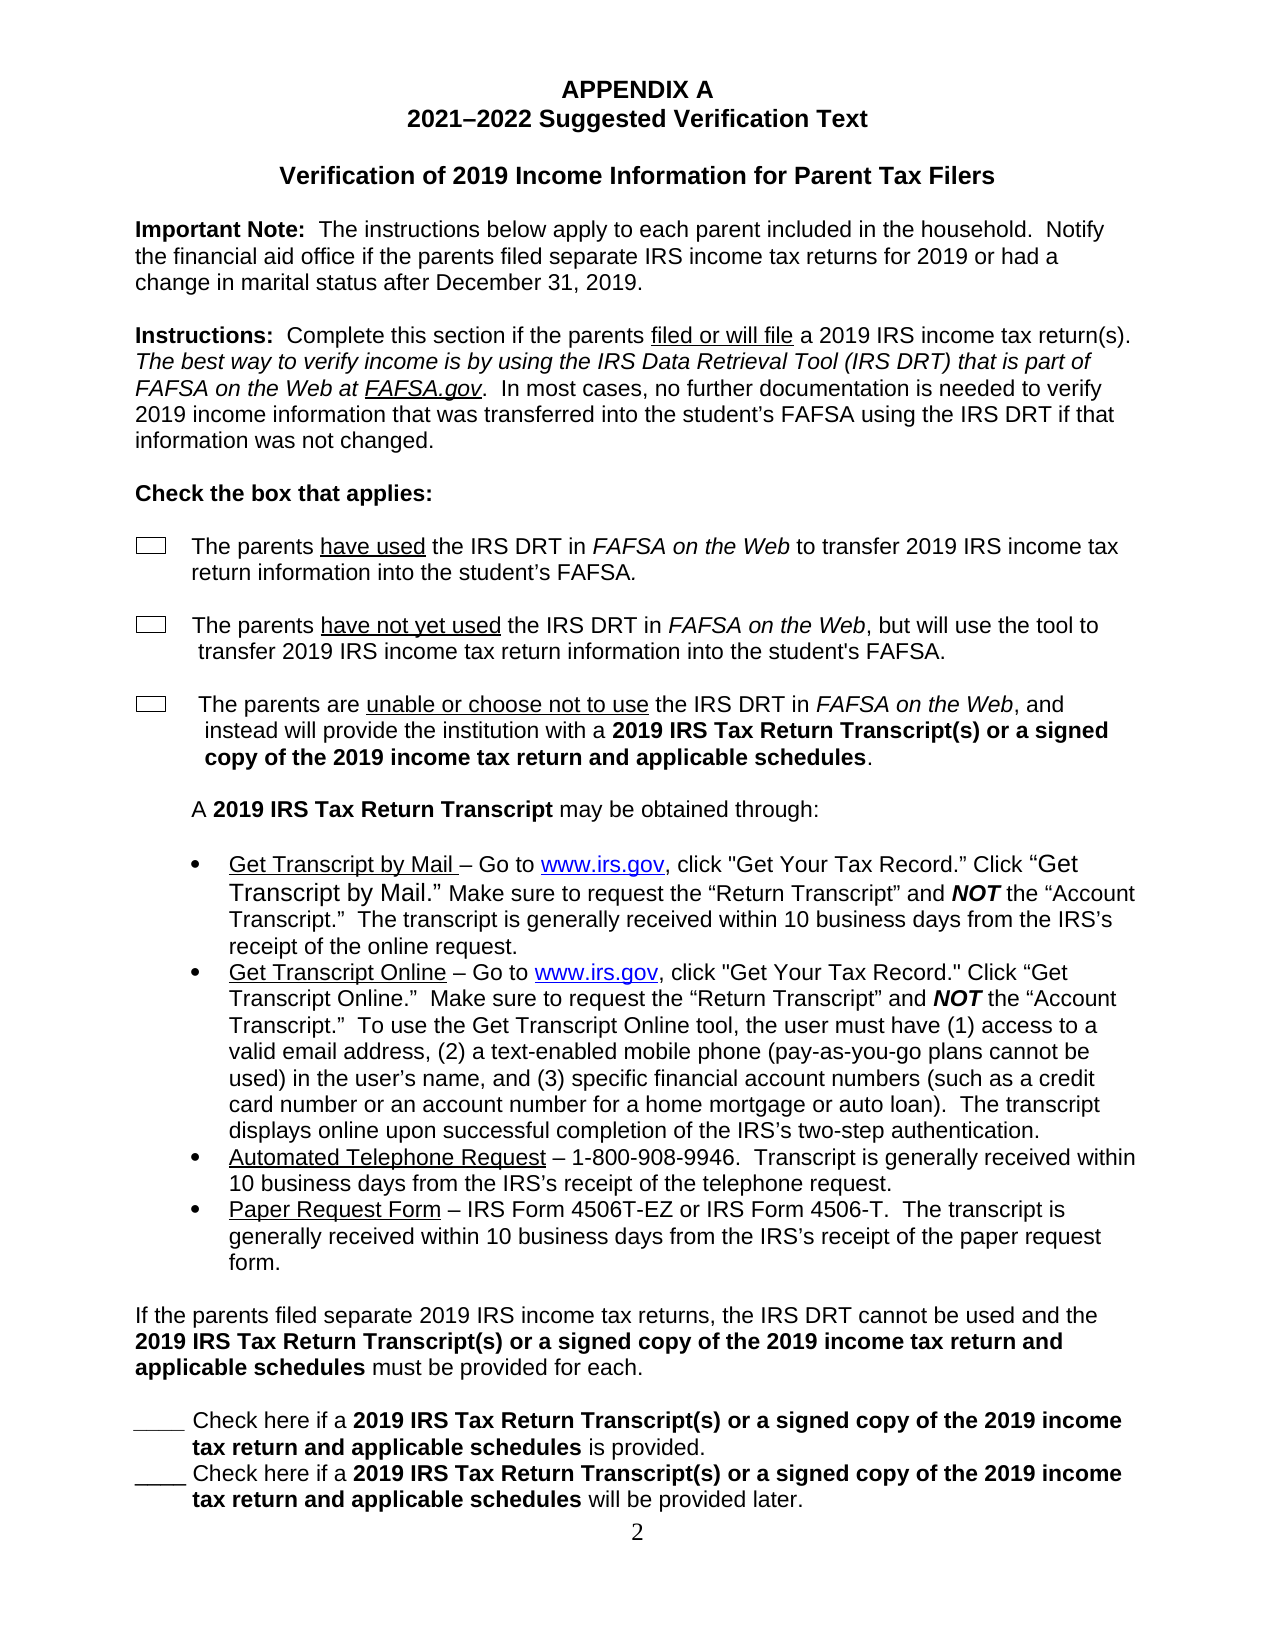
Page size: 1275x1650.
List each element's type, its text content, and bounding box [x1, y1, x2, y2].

list The parents have not yet used the IRS DRT in FAFSA on the Web, but will use the tool to [135, 612, 1140, 638]
list Get Transcript Online – Go to www.irs.gov, click "Get Your Tax Record." Click “Get Transcript Online.” Make sure to request the “Return Transcript” and NOT the “Account Transcript.” To use the Get Transcript Online tool, the user must have (1) access to a valid email address, (2) a text-enabled mobile phone (pay-as-you-go plans cannot be used) in the user’s name, and (3) specific financial account numbers (such as a credit card number or an account number for a home mortgage or auto loan). The transcript displays online upon successful completion of the IRS’s two-step authentication. [191, 959, 1140, 1143]
text ____ Check here if a 2019 IRS Tax Return Transcript(s) or a signed copy of the 2019 income [135, 1407, 1140, 1433]
text Important Note: The instructions below apply to each parent included in the household. Notify the financial aid office if the parents filed separate IRS income tax returns for 2019 or had a change in marital status after December 31, 2019. [135, 216, 1140, 295]
list A 2019 IRS Tax Return Transcript may be obtained through: [191, 796, 1140, 822]
text If the parents filed separate 2019 IRS income tax returns, the IRS DRT cannot be used and the 2019 IRS Tax Return Transcript(s) or a signed copy of the 2019 income tax return and applicable schedules must be provided for each. [135, 1302, 1140, 1381]
list copy of the 2019 income tax return and applicable schedules. [172, 743, 1140, 770]
text tax return and applicable schedules is provided. [135, 1433, 1140, 1460]
list Get Transcript by Mail – Go to www.irs.gov, click "Get Your Tax Record.” Click “Get Transcript by Mail.” Make sure to request the “Return Transcript” and NOT the “Account Transcript.” The transcript is generally received within 10 business days from the IRS’s receipt of the online request. [191, 849, 1140, 959]
list The parents are unable or choose not to use the IRS DRT in FAFSA on the Web, and [135, 691, 1140, 717]
text Check the box that applies: [135, 480, 1140, 506]
text Instructions: Complete this section if the parents filed or will file a 2019 IRS income tax return(s). The best way to verify income is by using the IRS Data Retrieval Tool (IRS DRT) that is part of FAFSA on the Web at FAFSA.gov. In most cases, no further documentation is needed to verify 2019 income information that was transferred into the student’s FAFSA using the IRS DRT if that information was not changed. [135, 322, 1140, 453]
list instead will provide the institution with a 2019 IRS Tax Return Transcript(s) or a signed [172, 717, 1140, 743]
list transfer 2019 IRS income tax return information into the student's FAFSA. [172, 638, 1140, 664]
list Paper Request Form – IRS Form 4506T-EZ or IRS Form 4506-T. The transcript is generally received within 10 business days from the IRS’s receipt of the paper request form. [191, 1196, 1140, 1275]
text tax return and applicable schedules will be provided later. [135, 1486, 1140, 1512]
text ____ Check here if a 2019 IRS Tax Return Transcript(s) or a signed copy of the 2019 income [135, 1460, 1140, 1486]
list The parents have used the IRS DRT in FAFSA on the Web to transfer 2019 IRS income tax return information into the student’s FAFSA. [135, 533, 1140, 585]
list Automated Telephone Request – 1-800-908-9946. Transcript is generally received within 10 business days from the IRS’s receipt of the telephone request. [191, 1143, 1140, 1196]
text Verification of 2019 Income Information for Parent Tax Filers [135, 161, 1140, 190]
